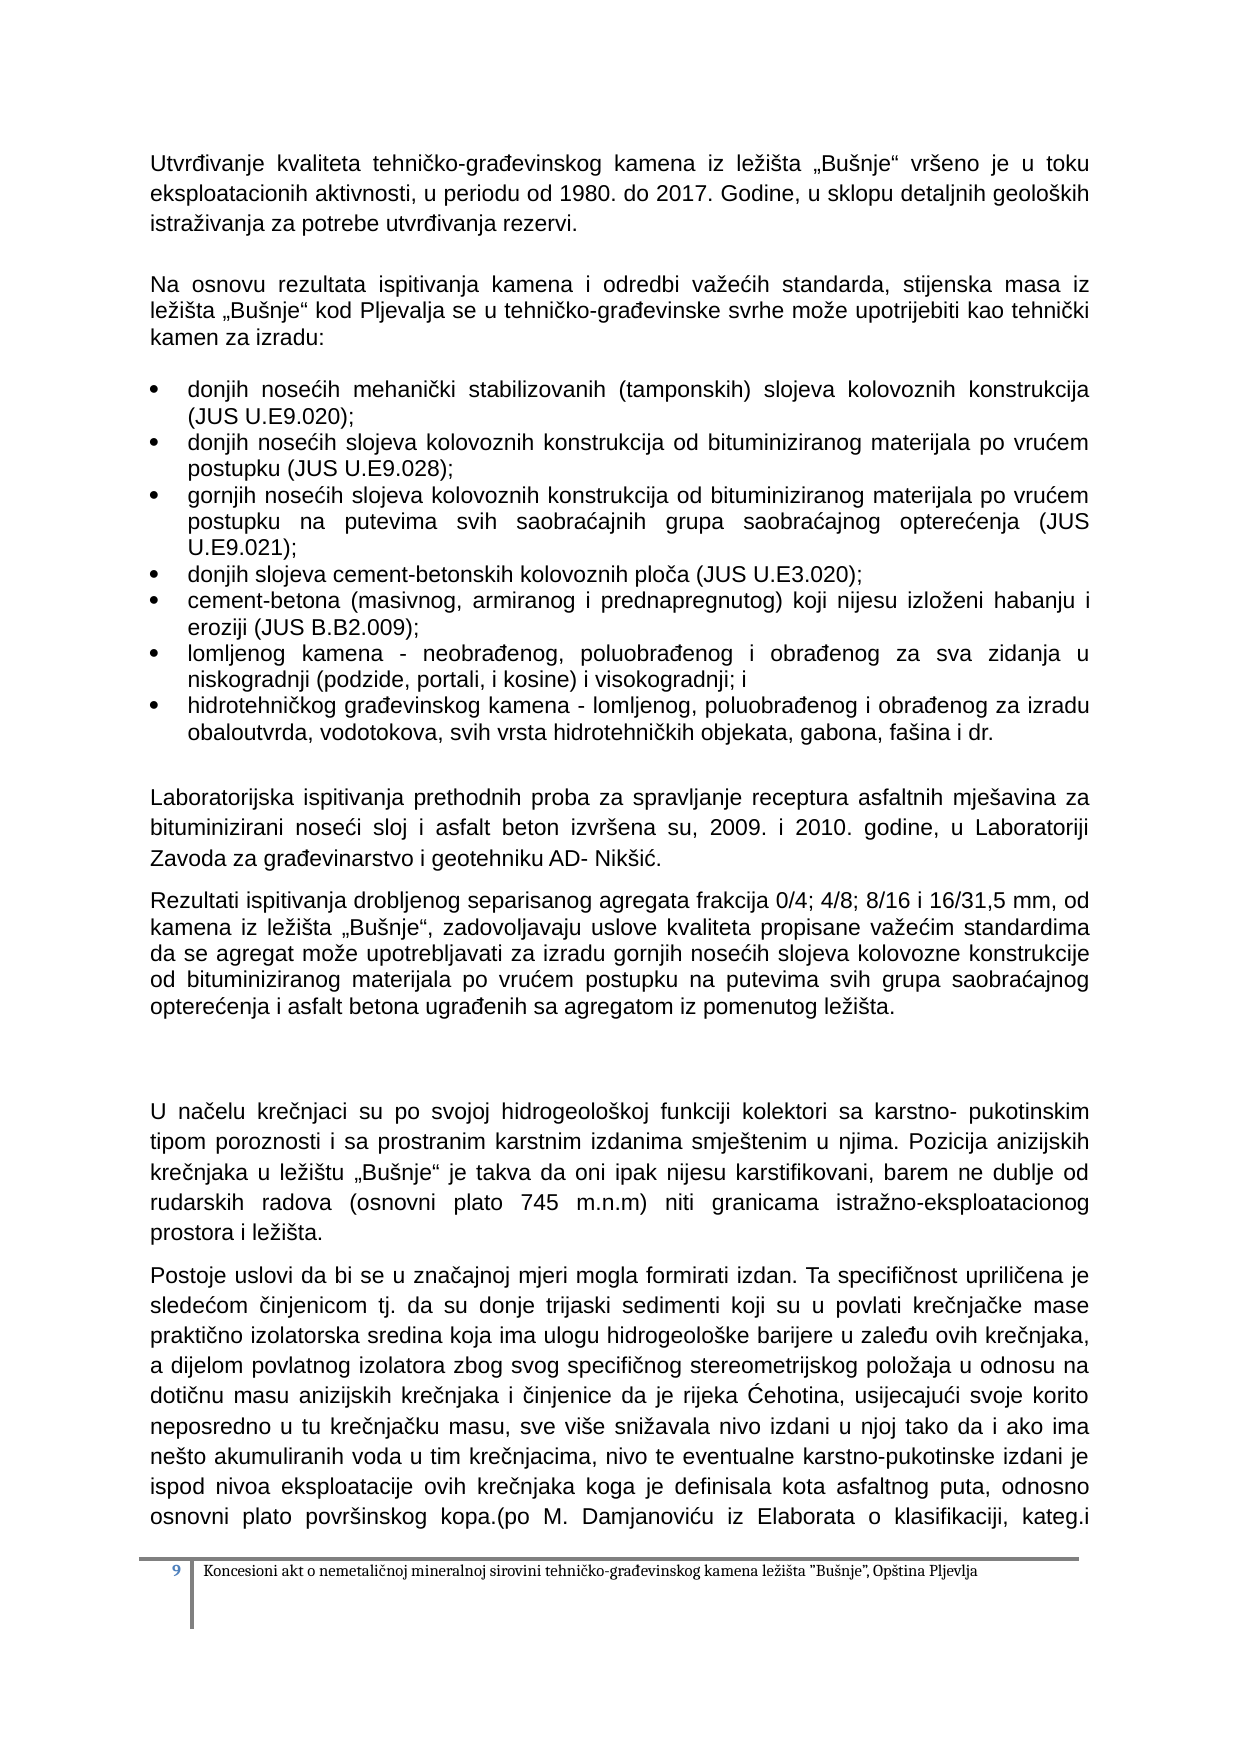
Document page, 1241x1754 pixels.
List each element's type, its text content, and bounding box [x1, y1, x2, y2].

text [150, 1262, 1090, 1529]
text Laboratorijska ispitivanja prethodnih proba za spravljanje receptura asfaltnih mješavina za bituminizirani noseći sloj i asfalt beton izvršena su, 2009. i 2010. godine, u Laboratoriji Zavoda za građevinarstvo i geotehniku AD- Nikšić. [150, 784, 1090, 871]
text Na osnovu rezultata ispitivanja kamena i odredbi važećih standarda, stijenska masa iz ležišta „Bušnje“ kod Pljevalja se u tehničko-građevinske svrhe može upotrijebiti kao tehnički kamen za izradu: [150, 271, 1090, 350]
text Rezultati ispitivanja drobljenog separisanog agregata frakcija 0/4; 4/8; 8/16 i 16/31,5 mm, od kamena iz ležišta „Bušnje“, zadovoljavaju uslove kvaliteta propisane važećim standardima da se agregat može upotrebljavati za izradu gornjih nosećih slojeva kolovozne konstrukcije od bituminiziranog materijala po vrućem postupku na putevima svih grupa saobraćajnog opterećenja i asfalt betona ugrađenih sa agregatom iz pomenutog ležišta. [150, 887, 1090, 1019]
list hidrotehničkog građevinskog kamena - lomljenog, poluobrađenog i obrađenog za izradu obaloutvrda, vodotokova, svih vrsta hidrotehničkih objekata, gabona, fašina i dr. [150, 692, 1090, 745]
list donjih nosećih mehanički stabilizovanih (tamponskih) slojeva kolovoznih konstrukcija (JUS U.E9.020); [150, 376, 1090, 429]
list donjih slojeva cement-betonskih kolovoznih ploča (JUS U.E3.020); [150, 561, 1090, 587]
text Utvrđivanje kvaliteta tehničko-građevinskog kamena iz ležišta „Bušnje“ vršeno je u toku eksploatacionih aktivnosti, u periodu od 1980. do 2017. Godine, u sklopu detaljnih geoloških istraživanja za potrebe utvrđivanja rezervi. [150, 150, 1090, 237]
list cement-betona (masivnog, armiranog i prednapregnutog) koji nijesu izloženi habanju i eroziji (JUS B.B2.009); [150, 587, 1090, 640]
list lomljenog kamena - neobrađenog, poluobrađenog i obrađenog za sva zidanja u niskogradnji (podzide, portali, i kosine) i visokogradnji; i [150, 640, 1090, 692]
list gornjih nosećih slojeva kolovoznih konstrukcija od bituminiziranog materijala po vrućem postupku na putevima svih saobraćajnih grupa saobraćajnog opterećenja (JUS U.E9.021); [150, 482, 1090, 561]
list donjih nosećih slojeva kolovoznih konstrukcija od bituminiziranog materijala po vrućem postupku (JUS U.E9.028); [150, 429, 1090, 482]
text U načelu krečnjaci su po svojoj hidrogeološkoj funkciji kolektori sa karstno- pukotinskim tipom poroznosti i sa prostranim karstnim izdanima smještenim u njima. Pozicija anizijskih krečnjaka u ležištu „Bušnje“ je takva da oni ipak nijesu karstifikovani, barem ne dublje od rudarskih radova (osnovni plato 745 m.n.m) niti granicama istražno-eksploatacionog prostora i ležišta. [150, 1098, 1090, 1245]
